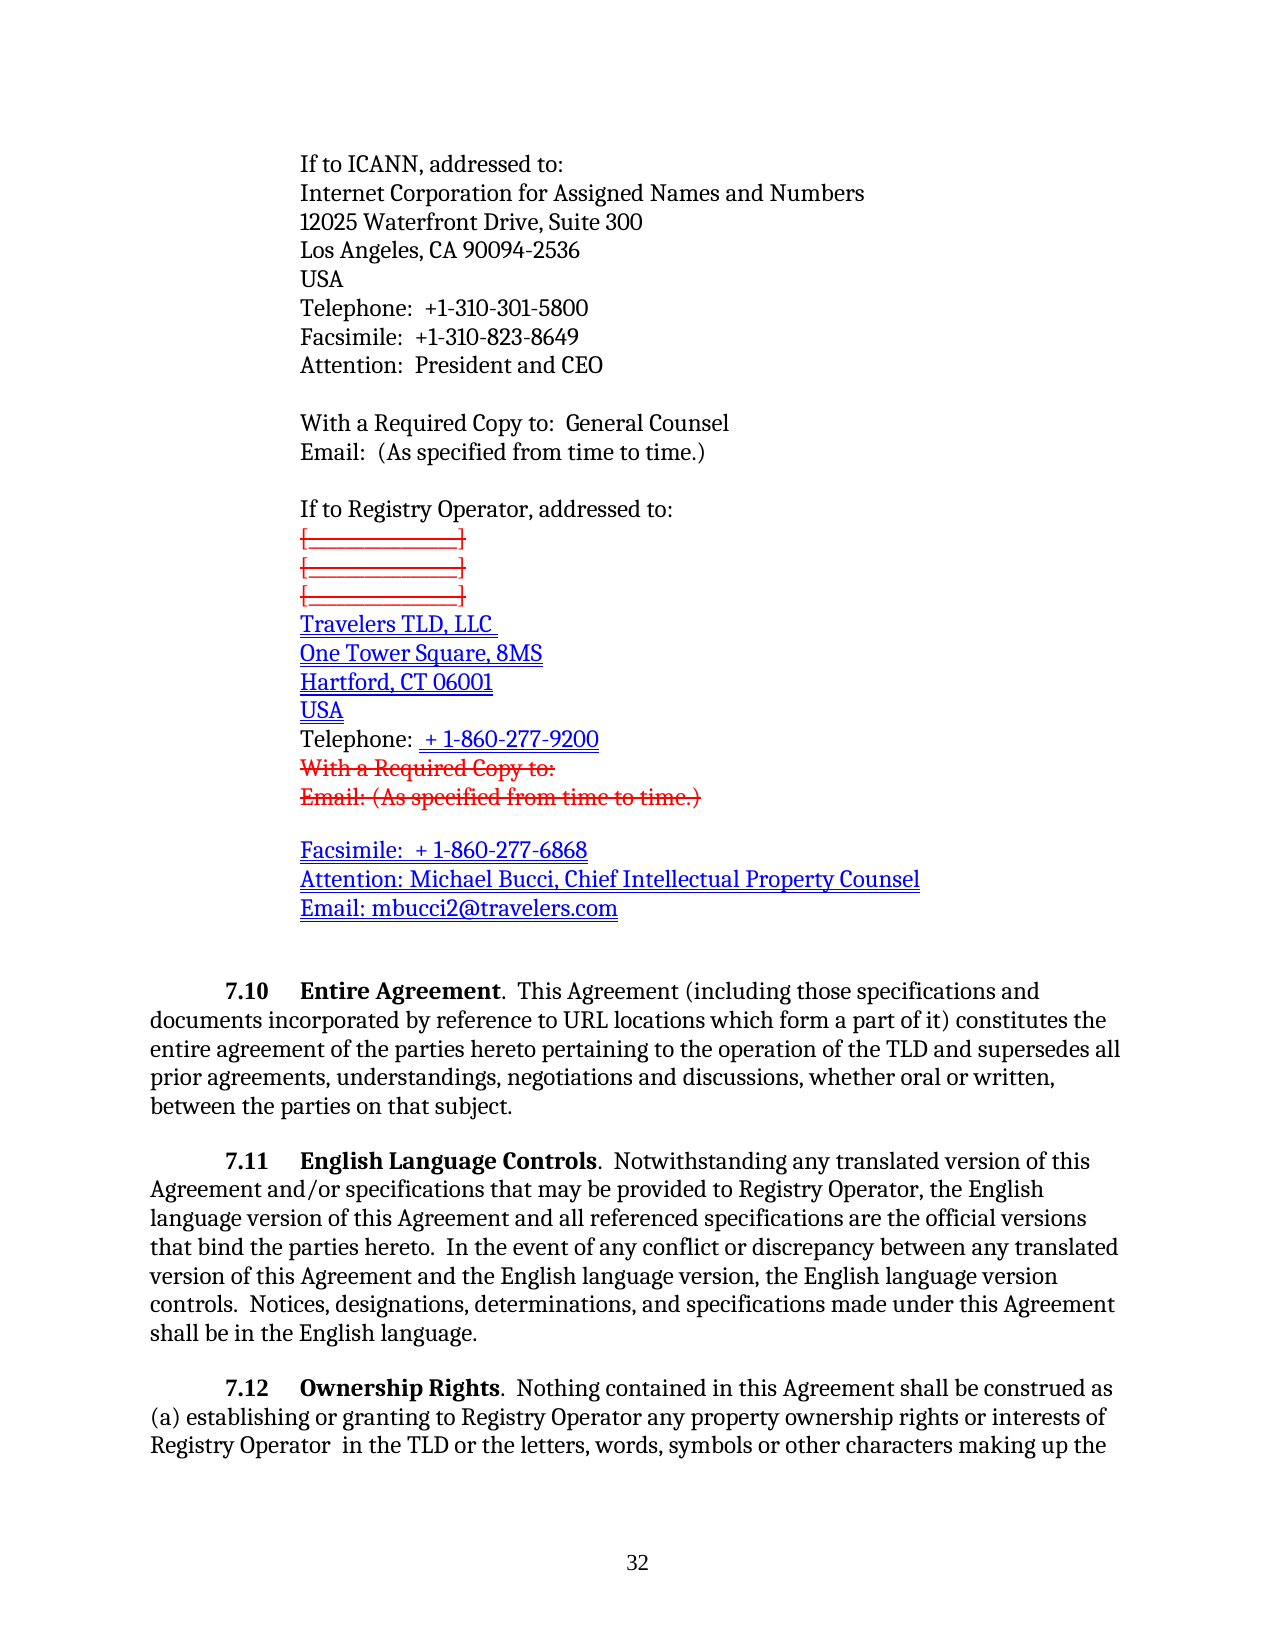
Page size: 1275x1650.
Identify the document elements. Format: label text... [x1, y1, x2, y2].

text Entire Agreement. This Agreement (including those specifications and documents incorporated by reference to URL locations which form a part of it) constitutes the entire agreement of the parties hereto pertaining to the operation of the TLD and supersedes all prior agreements, understandings, negotiations and discussions, whether oral or written, between the parties on that subject. [150, 976, 1125, 1121]
text If to ICANN, addressed to: Internet Corporation for Assigned Names and Numbers 12025 Waterfront Drive, Suite 300 Los Angeles, CA 90094-2536 [300, 150, 1125, 265]
text Email: mbucci2@travelers.com [300, 894, 1125, 922]
text With a Required Copy to: Email: (As specified from time to time.) [300, 754, 1125, 811]
text Telephone: + 1-860-277-9200 [300, 725, 1125, 754]
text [150, 1373, 1125, 1460]
text USA [300, 696, 1125, 725]
text Hartford, CT 06001 [300, 667, 1125, 696]
text USA Telephone: +1-310-301-5800 Facsimile: +1-310-823-8649 Attention: President and CEO With a Required Copy to: General Counsel Email: (As specified from time to time.) If to Registry Operator, addressed to: [________________] [________________] [________________] Travelers TLD, LLC One Tower Square, 8MS [300, 265, 1125, 667]
text English Language Controls. Notwithstanding any translated version of this Agreement and/or specifications that may be provided to Registry Operator, the English language version of this Agreement and all referenced specifications are the official versions that bind the parties hereto. In the event of any conflict or discrepancy between any translated version of this Agreement and the English language version, the English language version controls. Notices, designations, determinations, and specifications made under this Agreement shall be in the English language. [150, 1146, 1125, 1348]
text Facsimile: + 1-860-277-6868 Attention: Michael Bucci, Chief Intellectual Property Counsel [300, 836, 1125, 894]
